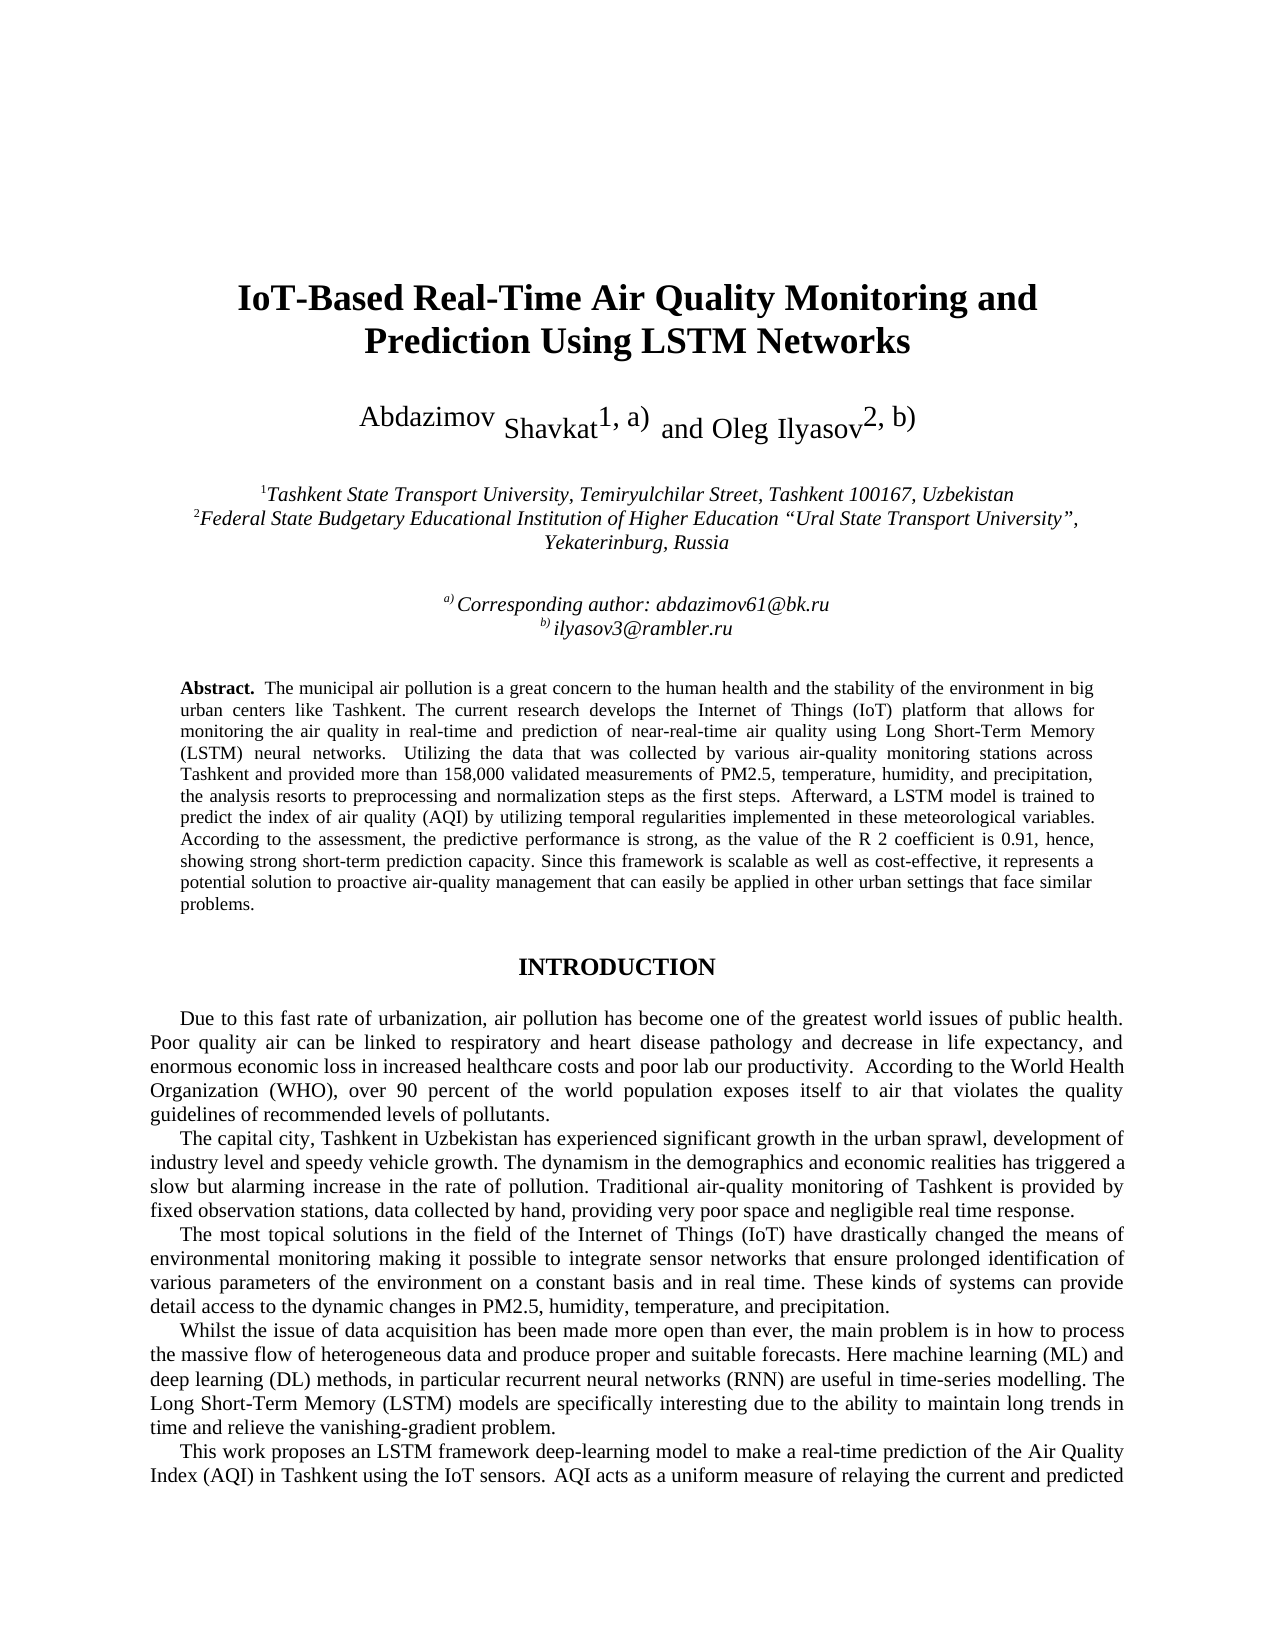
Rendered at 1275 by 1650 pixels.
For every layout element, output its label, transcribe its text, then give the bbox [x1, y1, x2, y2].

text Whilst the issue of data acquisition has been made more open than ever, the main problem is in how to process the massive flow of heterogeneous data and produce proper and suitable forecasts. Here machine learning (ML) and deep learning (DL) methods, in particular recurrent neural networks (RNN) are useful in time-series modelling. The Long Short-Term Memory (LSTM) models are specifically interesting due to the ability to maintain long trends in time and relieve the vanishing-gradient problem. [150, 1318, 1125, 1439]
text The most topical solutions in the field of the Internet of Things (IoT) have drastically changed the means of environmental monitoring making it possible to integrate sensor networks that ensure prolonged identification of various parameters of the environment on a constant basis and in real time. These kinds of systems can provide detail access to the dynamic changes in PM2.5, humidity, temperature, and precipitation. [150, 1222, 1125, 1318]
text Abdazimov Shavkat1, a) and Oleg Ilyasov2, b) [150, 399, 1125, 444]
subtitle INTRODUCTION [151, 952, 1083, 981]
text Abstract. The municipal air pollution is a great concern to the human health and the stability of the environment in big urban centers like Tashkent. The current research develops the Internet of Things (IoT) platform that allows for monitoring the air quality in real-time and prediction of near-real-time air quality using Long Short-Term Memory (LSTM) neural networks. Utilizing the data that was collected by various air-quality monitoring stations across Tashkent and provided more than 158,000 validated measurements of PM2.5, temperature, humidity, and precipitation, the analysis resorts to preprocessing and normalization steps as the first steps. Afterward, a LSTM model is trained to predict the index of air quality (AQI) by utilizing temporal regularities implemented in these meteorological variables. According to the assessment, the predictive performance is strong, as the value of the R 2 coefficient is 0.91, hence, showing strong short-term prediction capacity. Since this framework is scalable as well as cost-effective, it represents a potential solution to proactive air-quality management that can easily be applied in other urban settings that face similar problems. [180, 677, 1095, 914]
title IoT-Based Real-Time Air Quality Monitoring and Prediction Using LSTM Networks [150, 275, 1125, 361]
text a) Corresponding author: abdazimov61@bk.ru b) ilyasov3@rambler.ru [150, 591, 1125, 639]
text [150, 1439, 1125, 1487]
text 1Tashkent State Transport University, Temiryulchilar Street, Tashkent 100167, Uzbekistan 2Federal State Budgetary Educational Institution of Higher Education “Ural State Transport University”, Yekaterinburg, Russia [150, 482, 1125, 554]
text The capital city, Tashkent in Uzbekistan has experienced significant growth in the urban sprawl, development of industry level and speedy vehicle growth. The dynamism in the demographics and economic realities has triggered a slow but alarming increase in the rate of pollution. Traditional air-quality monitoring of Tashkent is provided by fixed observation stations, data collected by hand, providing very poor space and negligible real time response. [150, 1126, 1125, 1222]
text Due to this fast rate of urbanization, air pollution has become one of the greatest world issues of public health. Poor quality air can be linked to respiratory and heart disease pathology and decrease in life expectancy, and enormous economic loss in increased healthcare costs and poor lab our productivity. According to the World Health Organization (WHO), over 90 percent of the world population exposes itself to air that violates the quality guidelines of recommended levels of pollutants. [150, 1006, 1125, 1126]
